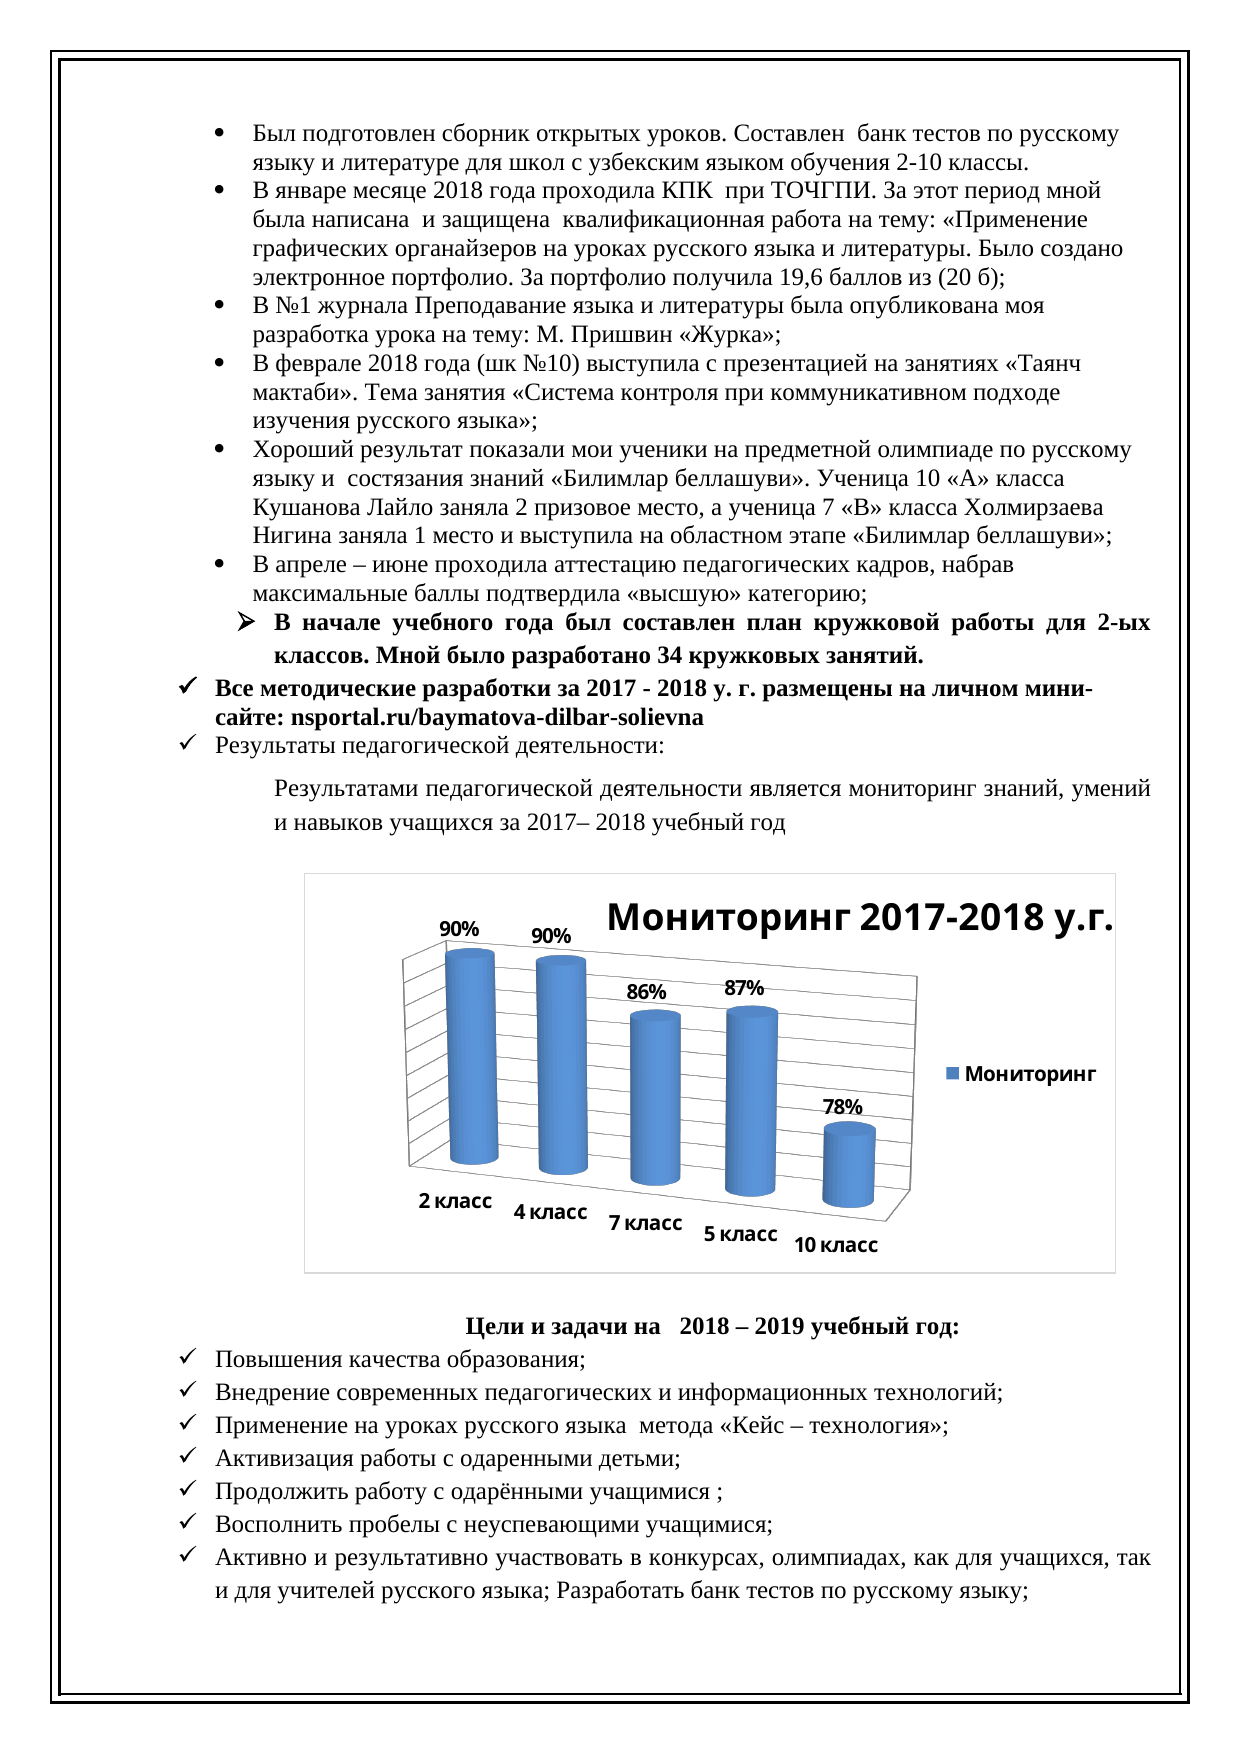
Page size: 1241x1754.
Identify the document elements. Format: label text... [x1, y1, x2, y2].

list В №1 журнала Преподавание языка и литературы была опубликована моя разработка урока на тему: М. Пришвин «Журка»; [215, 291, 1152, 348]
list Активно и результативно участвовать в конкурсах, олимпиадах, как для учащихся, так и для учителей русского языка; Разработать банк тестов по русскому языку; [177, 1542, 1152, 1604]
list Продолжить работу с одарёнными учащимися ; [177, 1476, 1152, 1505]
list Результатами педагогической деятельности является мониторинг знаний, умений и навыков учащихся за 2017– 2018 учебный год [274, 773, 1152, 835]
list Восполнить пробелы с неуспевающими учащимися; [177, 1509, 1152, 1538]
list Был подготовлен сборник открытых уроков. Составлен банк тестов по русскому языку и литературе для школ с узбекским языком обучения 2-10 классы. [215, 118, 1152, 176]
list Повышения качества образования; [177, 1344, 1152, 1373]
list В апреле – июне проходила аттестацию педагогических кадров, набрав максимальные баллы подтвердила «высшую» категорию; [215, 549, 1152, 607]
list В феврале 2018 года (шк №10) выступила с презентацией на занятиях «Таянч мактаби». Тема занятия «Система контроля при коммуникативном подходе изучения русского языка»; [215, 348, 1152, 434]
list Активизация работы с одаренными детьми; [177, 1443, 1152, 1472]
list Применение на уроках русского языка метода «Кейс – технология»; [177, 1410, 1152, 1439]
list Результаты педагогической деятельности: [177, 730, 1152, 759]
list Хороший результат показали мои ученики на предметной олимпиаде по русскому языку и состязания знаний «Билимлар беллашуви». Ученица 10 «А» класса Кушанова Лайло заняла 2 призовое место, а ученица 7 «В» класса Холмирзаева Нигина заняла 1 место и выступила на областном этапе «Билимлар беллашуви»; [215, 434, 1152, 549]
list Цели и задачи на 2018 – 2019 учебный год: [274, 1311, 1152, 1340]
list Внедрение современных педагогических и информационных технологий; [177, 1377, 1152, 1406]
list В январе месяце 2018 года проходила КПК при ТОЧГПИ. За этот период мной была написана и защищена квалификационная работа на тему: «Применение графических органайзеров на уроках русского языка и литературы. Было создано электронное портфолио. За портфолио получила 19,6 баллов из (20 б); [215, 176, 1152, 291]
list Все методические разработки за 2017 - 2018 у. г. размещены на личном мини-сайте: nsportal.ru/baymatova-dilbar-solievna [177, 673, 1152, 730]
list В начале учебного года был составлен план кружковой работы для 2-ых классов. Мной было разработано 34 кружковых занятий. [236, 607, 1152, 669]
